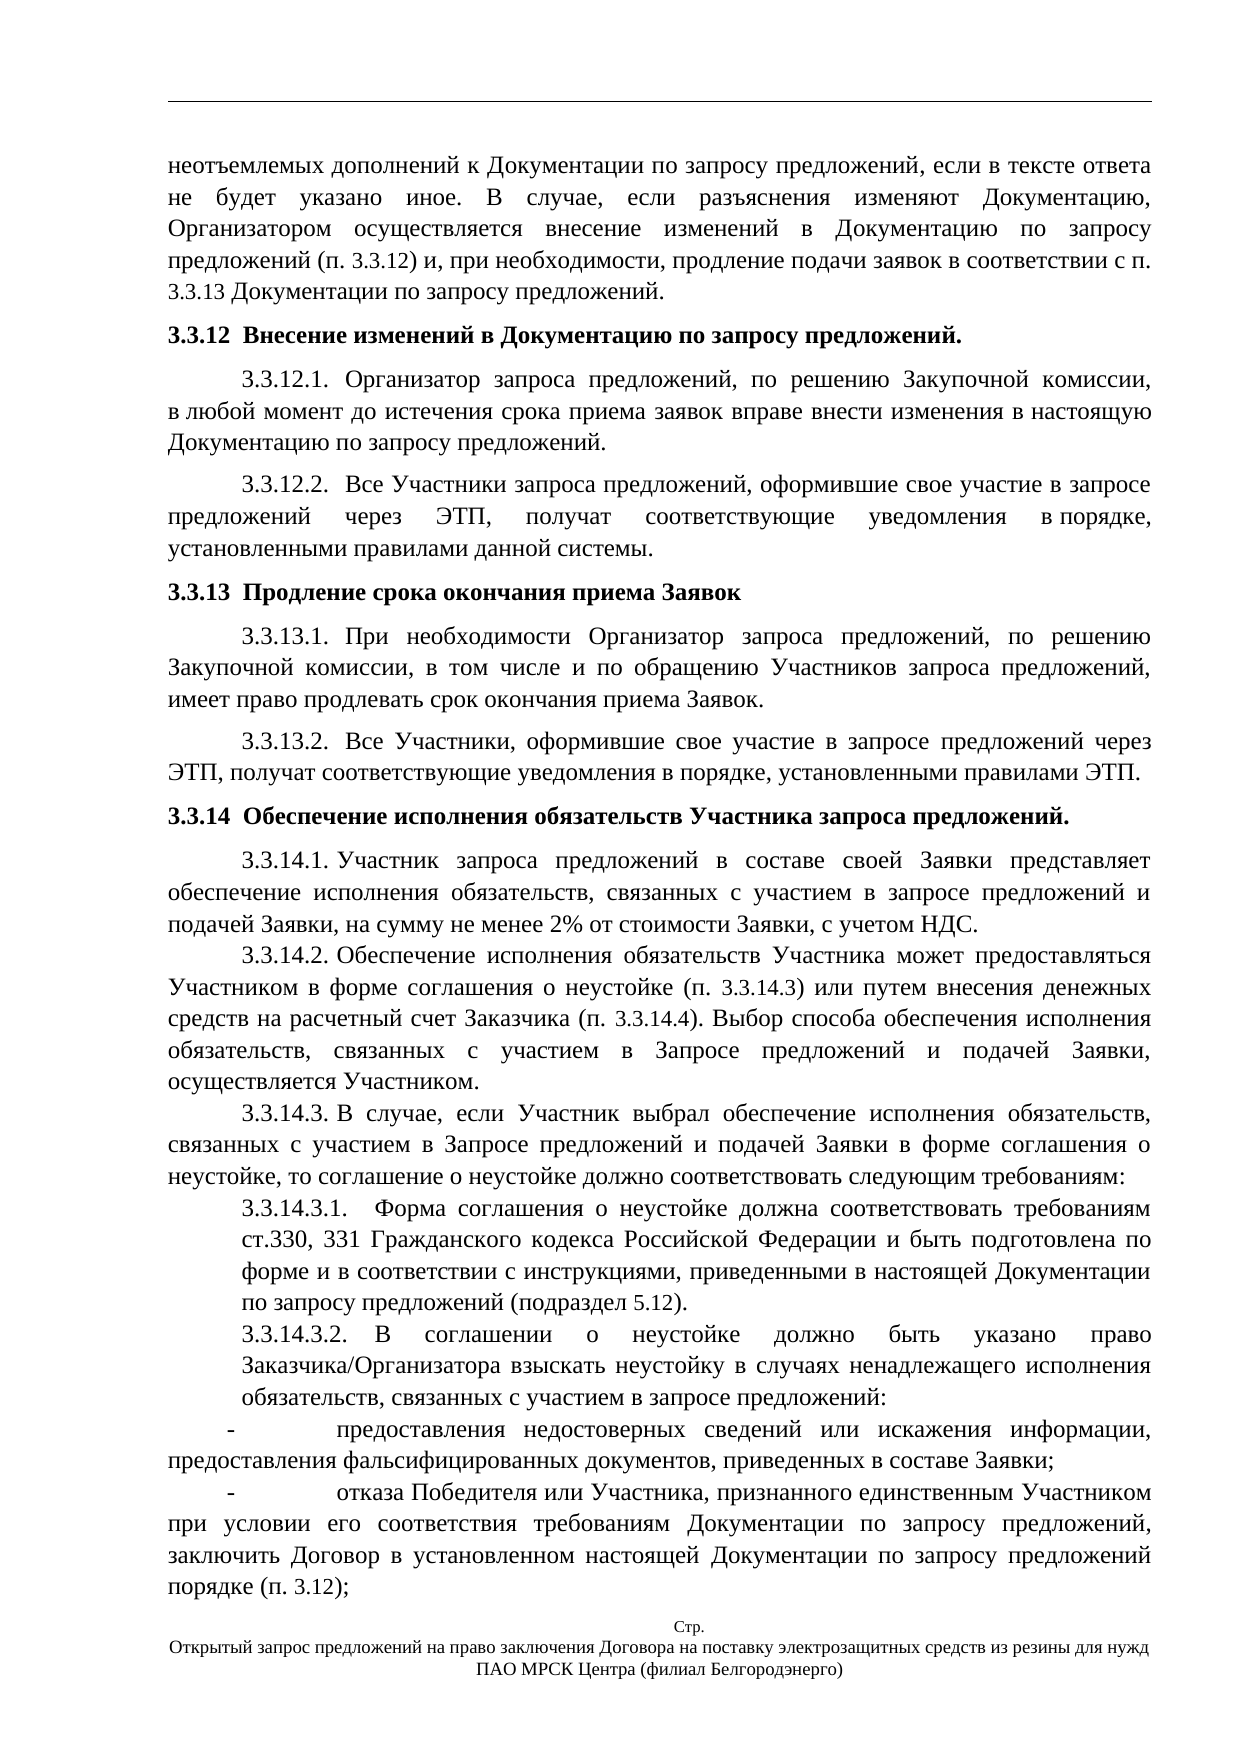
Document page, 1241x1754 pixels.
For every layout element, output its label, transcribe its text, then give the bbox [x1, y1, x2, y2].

list Форма соглашения о неустойке должна соответствовать требованиям ст.330, 331 Гражданского кодекса Российской Федерации и быть подготовлена по форме и в соответствии с инструкциями, приведенными в настоящей Документации по запросу предложений (подраздел 5.12). [241, 1193, 1152, 1316]
list Участник запроса предложений в составе своей Заявки представляет обеспечение исполнения обязательств, связанных с участием в запросе предложений и подачей Заявки, на сумму не менее 2% от стоимости Заявки, с учетом НДС. [168, 846, 1152, 937]
subtitle Продление срока окончания приема Заявок [168, 577, 1152, 605]
list В соглашении о неустойке должно быть указано право Заказчика/Организатора взыскать неустойку в случаях ненадлежащего исполнения обязательств, связанных с участием в запросе предложений: [241, 1319, 1152, 1411]
subtitle Внесение изменений в Документацию по запросу предложений. [168, 320, 1152, 349]
list При необходимости Организатор запроса предложений, по решению Закупочной комиссии, в том числе и по обращению Участников запроса предложений, имеет право продлевать срок окончания приема Заявок. [168, 621, 1152, 713]
list Обеспечение исполнения обязательств Участника может предоставляться Участником в форме соглашения о неустойке (п. 3.3.14.3) или путем внесения денежных средств на расчетный счет Заказчика (п. 3.3.14.4). Выбор способа обеспечения исполнения обязательств, связанных с участием в Запросе предложений и подачей Заявки, осуществляется Участником. [168, 940, 1152, 1095]
list Все Участники запроса предложений, оформившие свое участие в запросе предложений через ЭТП, получат соответствующие уведомления в порядке, установленными правилами данной системы. [168, 469, 1152, 561]
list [168, 150, 1152, 305]
list отказа Победителя или Участника, признанного единственным Участником при условии его соответствия требованиям Документации по запросу предложений, заключить Договор в установленном настоящей Документации по запросу предложений порядке (п. 3.12); [168, 1477, 1152, 1600]
list В случае, если Участник выбрал обеспечение исполнения обязательств, связанных с участием в Запросе предложений и подачей Заявки в форме соглашения о неустойке, то соглашение о неустойке должно соответствовать следующим требованиям: [168, 1098, 1152, 1190]
list предоставления недостоверных сведений или искажения информации, предоставления фальсифицированных документов, приведенных в составе Заявки; [168, 1414, 1152, 1474]
list Все Участники, оформившие свое участие в запросе предложений через ЭТП, получат соответствующие уведомления в порядке, установленными правилами ЭТП. [168, 726, 1152, 786]
subtitle Обеспечение исполнения обязательств Участника запроса предложений. [168, 801, 1152, 830]
list Организатор запроса предложений, по решению Закупочной комиссии, в любой момент до истечения срока приема заявок вправе внести изменения в настоящую Документацию по запросу предложений. [168, 364, 1152, 456]
